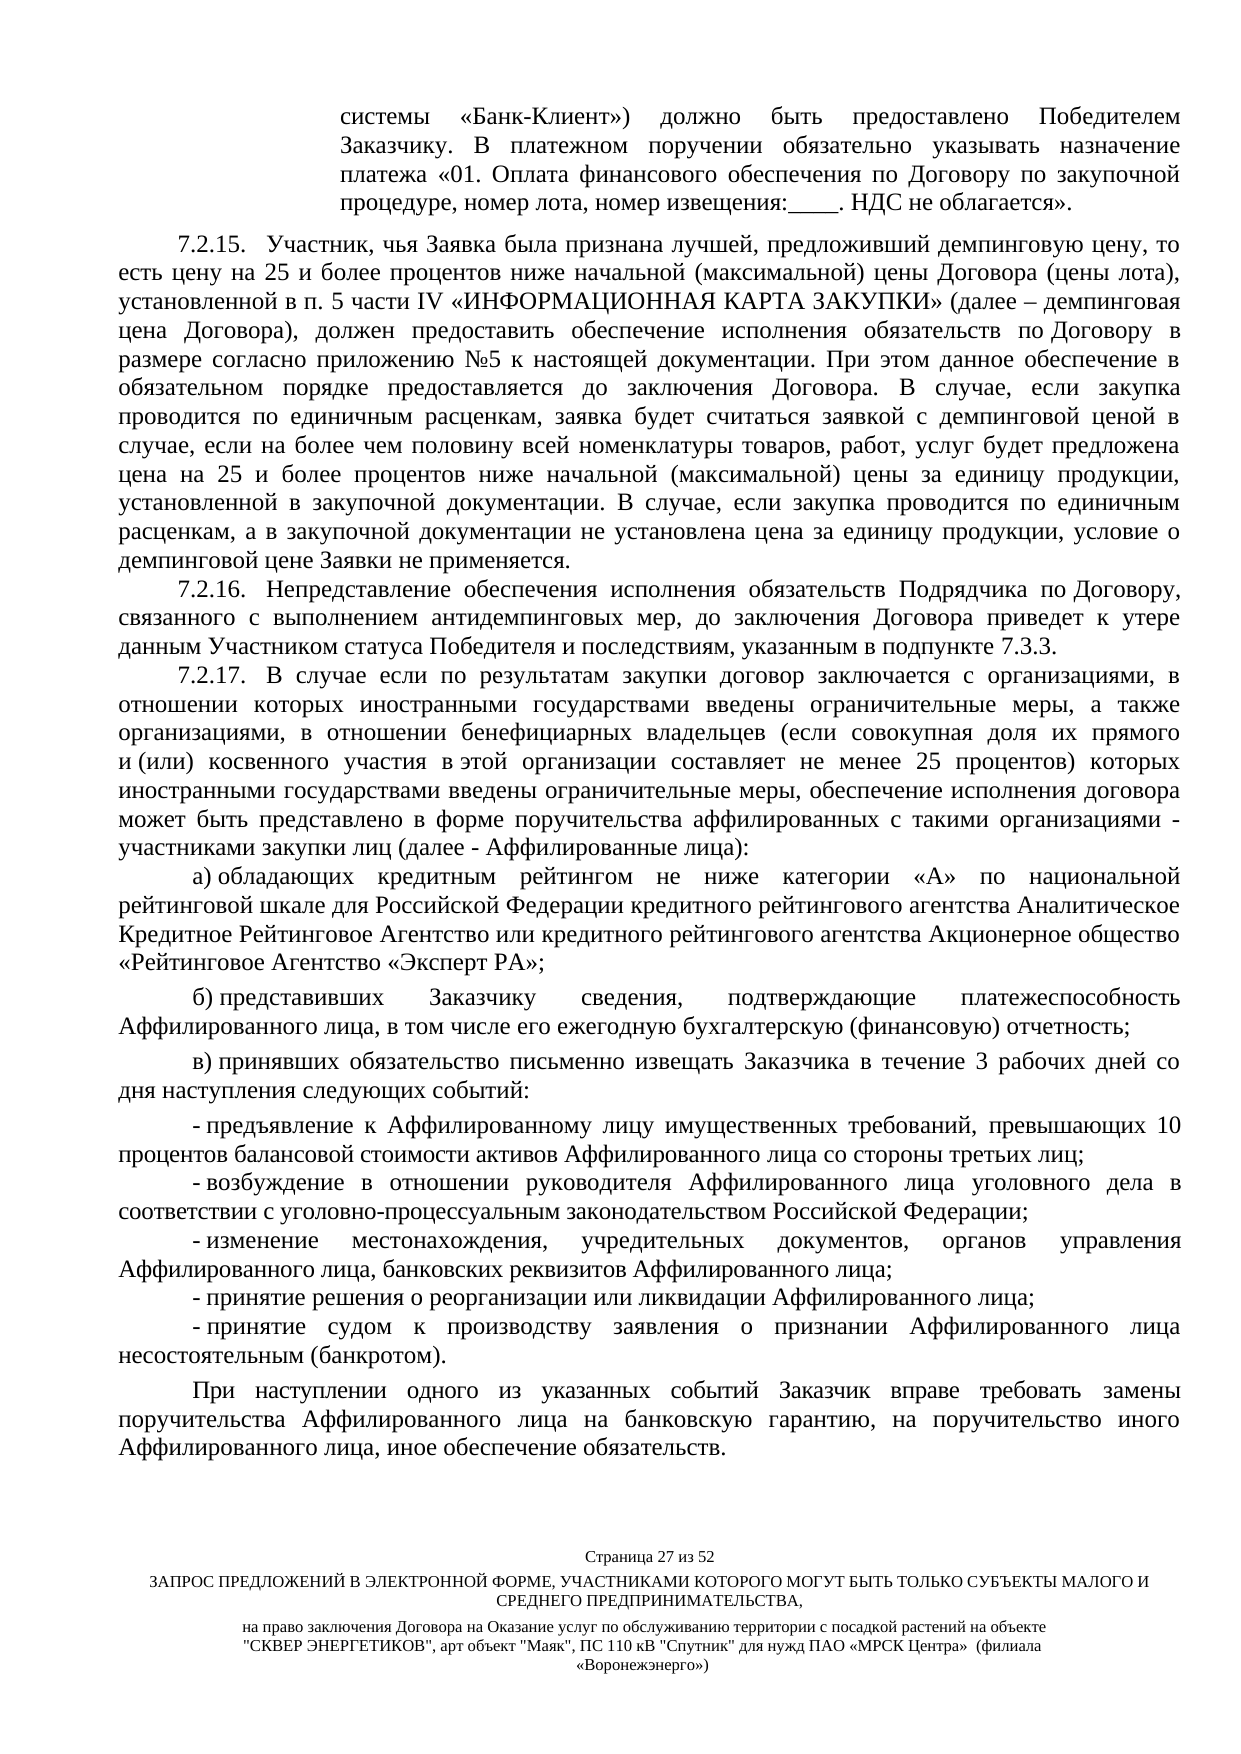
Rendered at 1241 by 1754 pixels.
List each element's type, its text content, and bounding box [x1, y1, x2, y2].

subtitle Непредставление обеспечения исполнения обязательств Подрядчика по Договору, связанного с выполнением антидемпинговых мер, до заключения Договора приведет к утере данным Участником статуса Победителя и последствиям, указанным в подпункте 7.3.3. [118, 574, 1181, 660]
list изменение местонахождения, учредительных документов, органов управления Аффилированного лица, банковских реквизитов Аффилированного лица; [118, 1225, 1181, 1282]
list принятие решения о реорганизации или ликвидации Аффилированного лица; [118, 1282, 1181, 1311]
text б) представивших Заказчику сведения, подтверждающие платежеспособность Аффилированного лица, в том числе его ежегодную бухгалтерскую (финансовую) отчетность; [118, 982, 1181, 1040]
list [266, 101, 1181, 216]
text - принятие судом к производству заявления о признании Аффилированного лица несостоятельным (банкротом). [118, 1311, 1181, 1369]
list предъявление к Аффилированному лицу имущественных требований, превышающих 10 процентов балансовой стоимости активов Аффилированного лица со стороны третьих лиц; [118, 1110, 1181, 1167]
list возбуждение в отношении руководителя Аффилированного лица уголовного дела в соответствии с уголовно-процессуальным законодательством Российской Федерации; [118, 1167, 1181, 1225]
text При наступлении одного из указанных событий Заказчик вправе требовать замены поручительства Аффилированного лица на банковскую гарантию, на поручительство иного Аффилированного лица, иное обеспечение обязательств. [118, 1375, 1181, 1461]
text а) обладающих кредитным рейтингом не ниже категории «А» по национальной рейтинговой шкале для Российской Федерации кредитного рейтингового агентства Аналитическое Кредитное Рейтинговое Агентство или кредитного рейтингового агентства Акционерное общество «Рейтинговое Агентство «Эксперт РА»; [118, 861, 1181, 976]
subtitle Участник, чья Заявка была признана лучшей, предложивший демпинговую цену, то есть цену на 25 и более процентов ниже начальной (максимальной) цены Договора (цены лота), установленной в п. 5 части IV «ИНФОРМАЦИОННАЯ КАРТА ЗАКУПКИ» (далее – демпинговая цена Договора), должен предоставить обеспечение исполнения обязательств по Договору в размере согласно приложению №5 к настоящей документации. При этом данное обеспечение в обязательном порядке предоставляется до заключения Договора. В случае, если закупка проводится по единичным расценкам, заявка будет считаться заявкой с демпинговой ценой в случае, если на более чем половину всей номенклатуры товаров, работ, услуг будет предложена цена на 25 и более процентов ниже начальной (максимальной) цены за единицу продукции, установленной в закупочной документации. В случае, если закупка проводится по единичным расценкам, а в закупочной документации не установлена цена за единицу продукции, условие о демпинговой цене Заявки не применяется. [118, 229, 1181, 574]
subtitle В случае если по результатам закупки договор заключается с организациями, в отношении которых иностранными государствами введены ограничительные меры, а также организациями, в отношении бенефициарных владельцев (если совокупная доля их прямого и (или) косвенного участия в этой организации составляет не менее 25 процентов) которых иностранными государствами введены ограничительные меры, обеспечение исполнения договора может быть представлено в форме поручительства аффилированных с такими организациями - участниками закупки лиц (далее - Аффилированные лица): [118, 660, 1181, 861]
text в) принявших обязательство письменно извещать Заказчика в течение 3 рабочих дней со дня наступления следующих событий: [118, 1046, 1181, 1104]
